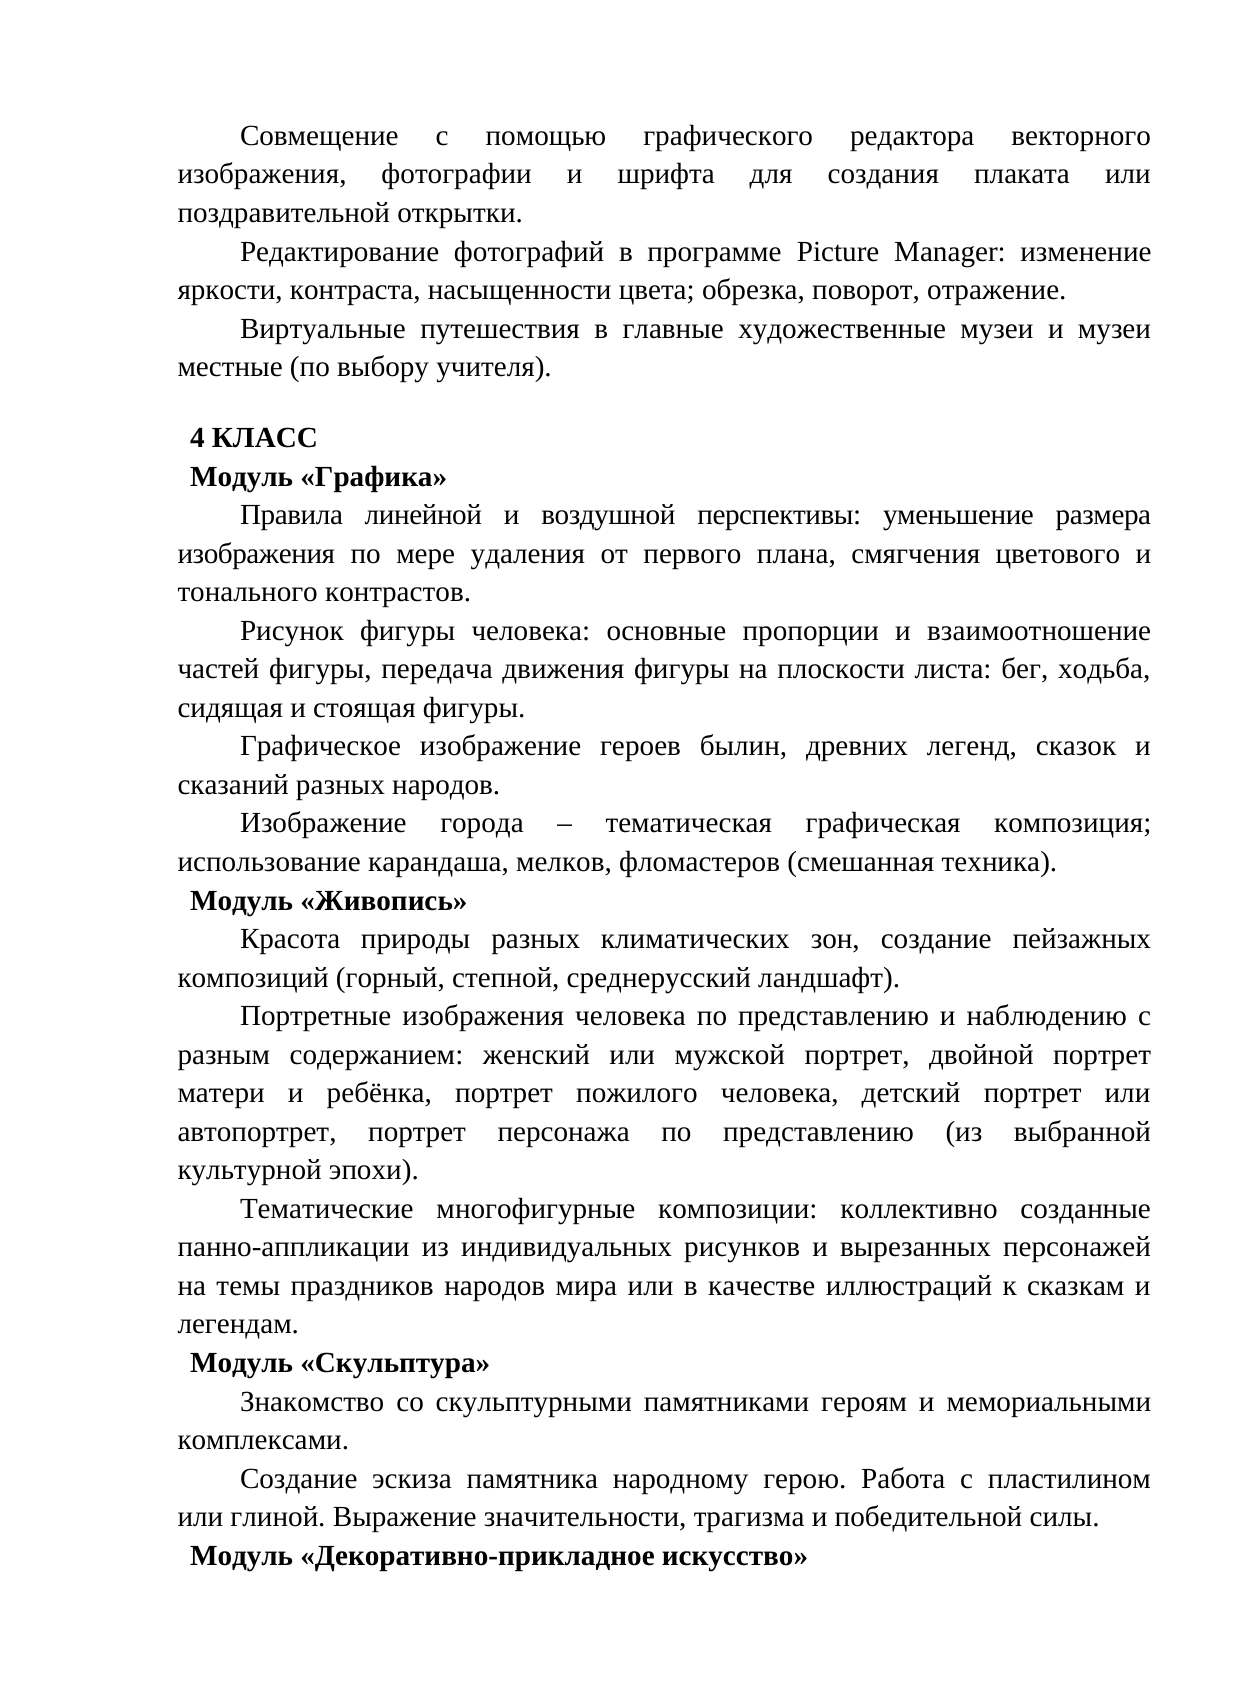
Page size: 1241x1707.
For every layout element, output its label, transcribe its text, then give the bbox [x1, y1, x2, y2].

text Создание эскиза памятника народному герою. Работа с пластилином или глиной. Выражение значительности, трагизма и победительной силы. [177, 1461, 1152, 1533]
text 4 КЛАСС [190, 420, 1152, 454]
text Редактирование фотографий в программе Picture Manager: изменение яркости, контраста, насыщенности цвета; обрезка, поворот, отражение. [177, 234, 1152, 306]
text Портретные изображения человека по представлению и наблюдению с разным содержанием: женский или мужской портрет, двойной портрет матери и ребёнка, портрет пожилого человека, детский портрет или автопортрет, портрет персонажа по представлению (из выбранной культурной эпохи). [177, 998, 1152, 1186]
text Модуль «Графика» [190, 459, 1152, 492]
text Рисунок фигуры человека: основные пропорции и взаимоотношение частей фигуры, передача движения фигуры на плоскости листа: бег, ходьба, сидящая и стоящая фигуры. [177, 613, 1152, 723]
text Модуль «Декоративно-прикладное искусство» [190, 1538, 1152, 1571]
text Изображение города – тематическая графическая композиция; использование карандаша, мелков, фломастеров (смешанная техника). [177, 806, 1152, 878]
text Знакомство со скульптурными памятниками героям и мемориальными комплексами. [177, 1384, 1152, 1456]
text Модуль «Скульптура» [190, 1345, 1152, 1379]
text Тематические многофигурные композиции: коллективно созданные панно-аппликации из индивидуальных рисунков и вырезанных персонажей на темы праздников народов мира или в качестве иллюстраций к сказкам и легендам. [177, 1191, 1152, 1340]
text Правила линейной и воздушной перспективы: уменьшение размера изображения по мере удаления от первого плана, смягчения цветового и тонального контрастов. [177, 497, 1152, 608]
text Совмещение с помощью графического редактора векторного изображения, фотографии и шрифта для создания плаката или поздравительной открытки. [177, 118, 1152, 229]
text Модуль «Живопись» [190, 883, 1152, 916]
text Красота природы разных климатических зон, создание пейзажных композиций (горный, степной, среднерусский ландшафт). [177, 921, 1152, 993]
text Виртуальные путешествия в главные художественные музеи и музеи местные (по выбору учителя). [177, 311, 1152, 383]
text Графическое изображение героев былин, древних легенд, сказок и сказаний разных народов. [177, 728, 1152, 801]
